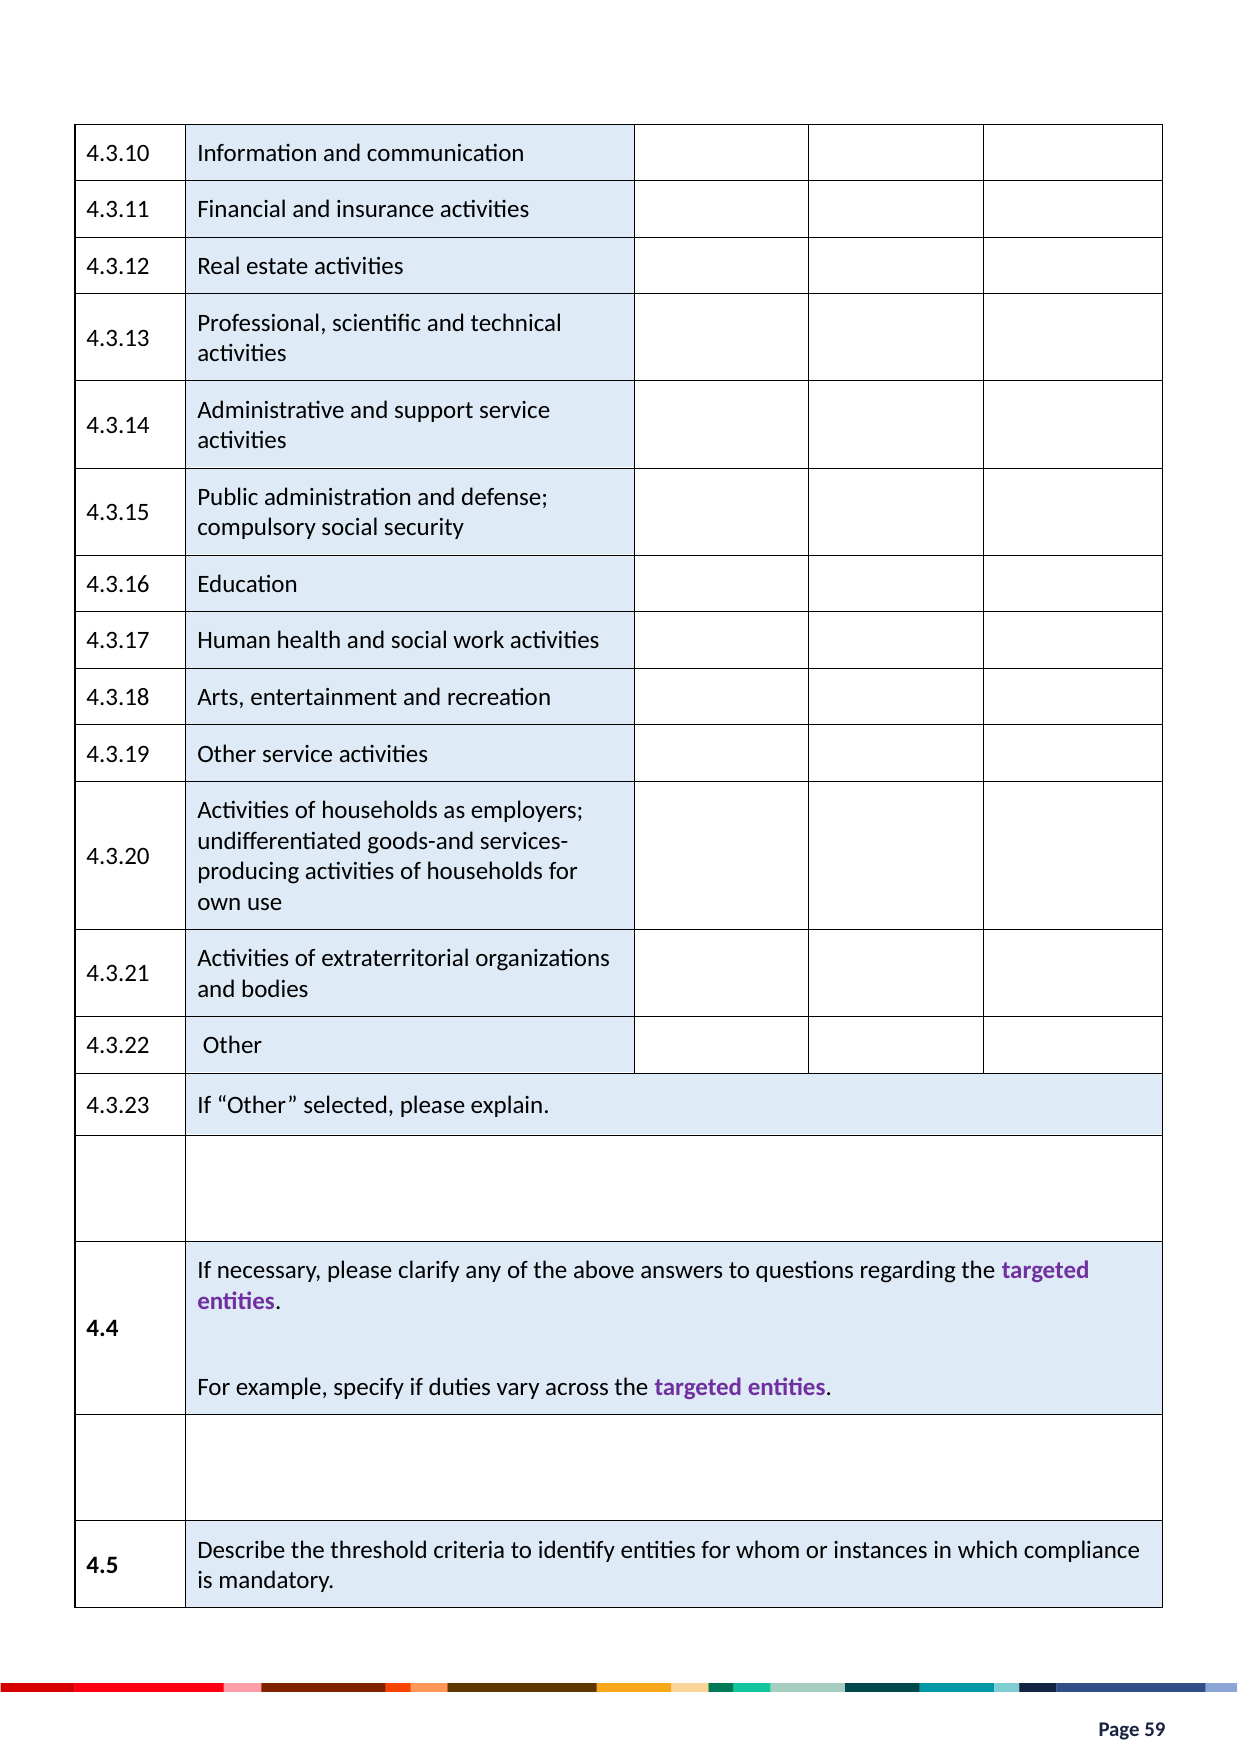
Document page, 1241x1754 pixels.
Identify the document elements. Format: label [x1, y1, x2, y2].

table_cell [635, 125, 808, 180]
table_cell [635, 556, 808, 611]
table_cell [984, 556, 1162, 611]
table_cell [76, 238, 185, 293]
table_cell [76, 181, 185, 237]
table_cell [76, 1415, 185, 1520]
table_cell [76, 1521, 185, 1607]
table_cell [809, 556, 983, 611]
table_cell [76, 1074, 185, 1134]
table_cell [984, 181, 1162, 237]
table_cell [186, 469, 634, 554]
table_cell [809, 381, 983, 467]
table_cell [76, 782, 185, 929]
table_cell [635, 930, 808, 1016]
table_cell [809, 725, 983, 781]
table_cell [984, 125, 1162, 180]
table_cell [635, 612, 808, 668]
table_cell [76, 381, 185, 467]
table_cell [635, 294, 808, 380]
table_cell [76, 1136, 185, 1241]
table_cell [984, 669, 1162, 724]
picture [0, 1683, 1236, 1692]
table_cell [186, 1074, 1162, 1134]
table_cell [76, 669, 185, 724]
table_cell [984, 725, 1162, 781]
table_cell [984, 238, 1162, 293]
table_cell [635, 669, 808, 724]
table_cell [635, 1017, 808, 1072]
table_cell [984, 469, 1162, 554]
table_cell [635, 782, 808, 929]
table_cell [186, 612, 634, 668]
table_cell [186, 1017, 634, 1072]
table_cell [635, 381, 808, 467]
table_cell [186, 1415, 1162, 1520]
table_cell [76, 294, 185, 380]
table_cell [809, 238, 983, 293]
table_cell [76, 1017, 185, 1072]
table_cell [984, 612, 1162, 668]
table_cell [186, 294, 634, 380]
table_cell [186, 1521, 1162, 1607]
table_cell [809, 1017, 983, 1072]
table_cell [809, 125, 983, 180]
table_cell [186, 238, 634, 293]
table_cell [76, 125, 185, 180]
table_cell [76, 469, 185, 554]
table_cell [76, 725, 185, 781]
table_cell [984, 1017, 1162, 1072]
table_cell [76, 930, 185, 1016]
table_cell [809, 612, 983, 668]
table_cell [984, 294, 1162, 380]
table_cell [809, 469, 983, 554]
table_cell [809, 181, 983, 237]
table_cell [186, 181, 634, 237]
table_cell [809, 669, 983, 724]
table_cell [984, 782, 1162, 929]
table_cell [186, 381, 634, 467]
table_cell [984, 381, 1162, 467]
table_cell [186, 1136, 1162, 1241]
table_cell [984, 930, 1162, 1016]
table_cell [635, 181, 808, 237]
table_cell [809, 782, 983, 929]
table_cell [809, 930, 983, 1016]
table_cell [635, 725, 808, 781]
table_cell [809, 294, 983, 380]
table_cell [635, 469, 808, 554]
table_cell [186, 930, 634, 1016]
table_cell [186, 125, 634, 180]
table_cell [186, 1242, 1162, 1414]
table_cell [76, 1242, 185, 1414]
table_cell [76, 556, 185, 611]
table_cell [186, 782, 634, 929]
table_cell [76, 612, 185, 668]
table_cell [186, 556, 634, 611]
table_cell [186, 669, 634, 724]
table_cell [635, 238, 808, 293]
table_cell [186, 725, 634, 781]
